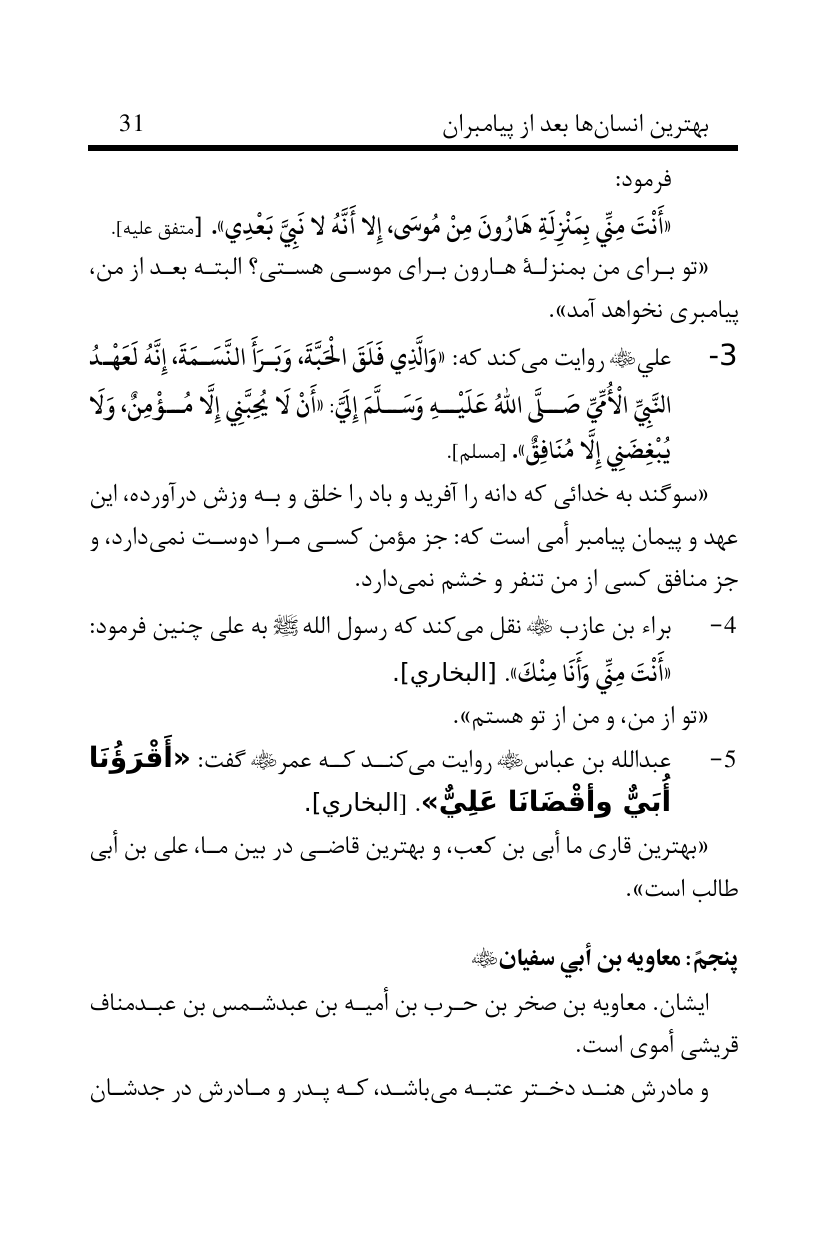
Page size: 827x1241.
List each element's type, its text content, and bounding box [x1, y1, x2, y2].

text «بهترين قاری ما أبی‌‌ بن كعب، و بهترين قاضی در بین ما، علی‌‌ بن أبی‌‌ طالب است». [89, 828, 738, 914]
text «سوگند به خدائی‌‌ كه دانه را آفريد و باد را خلق و به وزش درآورده، اين عهد و پيمان پيامبر أمی‌‌ است كه: جز مؤمن کسی مرا دوست نمی‌‌دارد، و جز منافق کسی از من تنفر و خشم نمی‌‌دارد. [89, 476, 738, 604]
list علي روايت می‌‌كند كه: «وَالَّذِي فَلَقَ الْحَبَّةَ، وَبَرَأَ النَّسَمَةَ، إِنَّهُ لَعَهْدُ النَّبِيِّ الْأُمِّيِّ صَلَّى اللهُ عَلَيْهِ وَسَلَّمَ إِلَيَّ: «أَنْ لَا يُحِبَّنِي إِلَّا مُؤْمِنٌ، وَلَا يُبْغِضَنِي إِلَّا مُنَافِقٌ». [مسلم]. [89, 335, 708, 476]
text «أَنْتَ مِنِّي بِمَنْزِلَةِ هَارُونَ مِنْ مُوسَى، إِلا أَنَّهُ لا نَبِيَّ بَعْدِي». [متفق عليه]. [89, 204, 671, 250]
text «تو برای‌‌ من بمنزلۀ هارون برای‌‌ موسی‌‌ هستى؟ البته بعد از من، پيامبری‌‌ نخواهد آمد». [89, 250, 738, 335]
list براء بن عازب نقل می‌‌كند كه رسول الله ج به علی‌‌ چنين فرمود: «أَنْتَ مِنِّي وَأَنَا مِنْكَ». [البخاري]. [89, 604, 708, 698]
text «تو از من، و من از تو هستم». [89, 698, 738, 741]
text ایشان. معاويه بن صخر بن حرب بن أميه بن عبدشمس بن عبدمناف قریشی‌‌ أموی‌‌ است. [89, 985, 738, 1070]
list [89, 161, 708, 204]
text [89, 1070, 738, 1113]
list عبدالله بن عباس روایت می‌‌كند که عمر گفت: «أَقْرَؤُنَا أُبَيٌّ وأقْضَانَا عَلِيٌّ». [البخاري]. [89, 741, 708, 828]
text پنجمً: معاويه بن أبي سفيان [89, 939, 738, 978]
